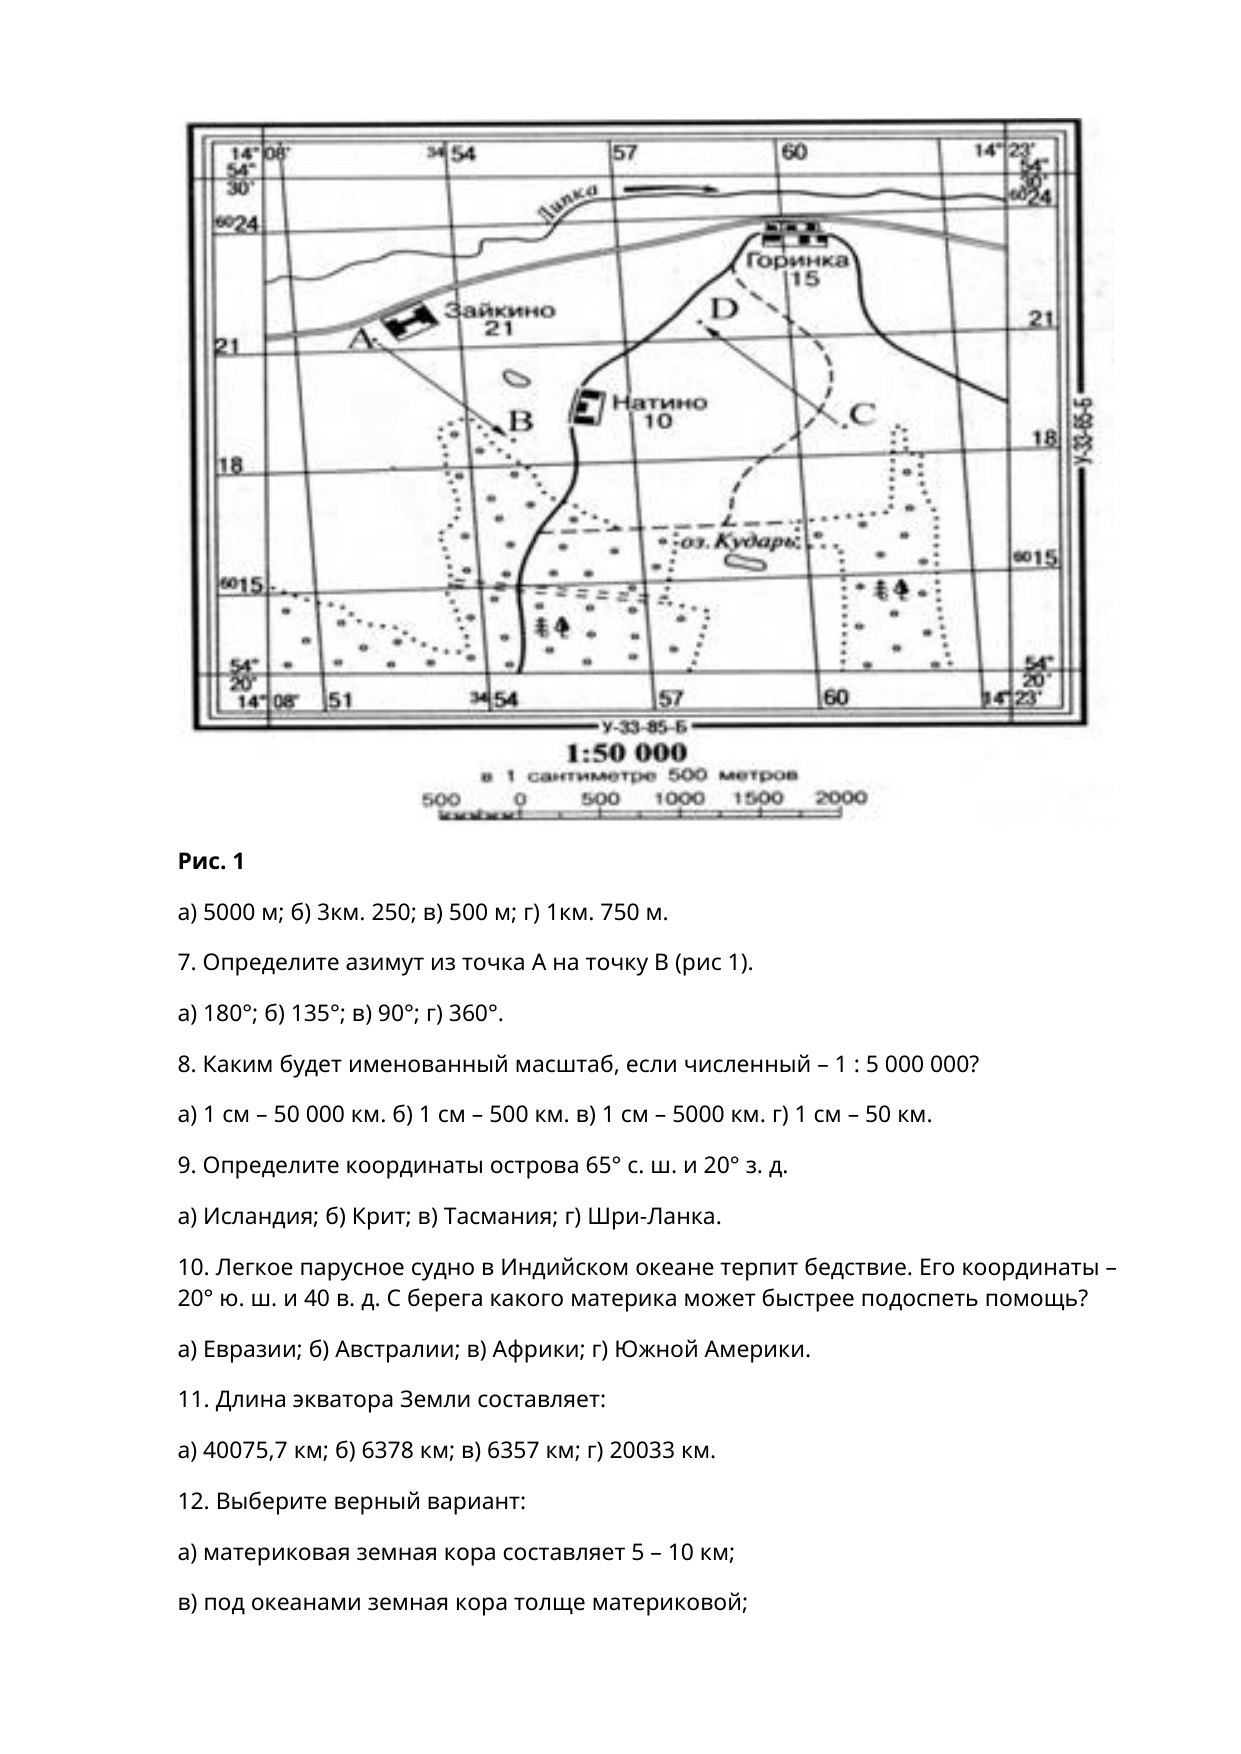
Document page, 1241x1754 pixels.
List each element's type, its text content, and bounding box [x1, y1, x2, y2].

text Рис. 1 [177, 845, 1152, 876]
text в) под океанами земная кора толще материковой; [177, 1586, 1152, 1617]
text а) 5000 м; б) 3км. 250; в) 500 м; г) 1км. 750 м. [177, 896, 1152, 927]
text 9. Определите координаты острова 65° с. ш. и 20° з. д. [177, 1149, 1152, 1180]
text 11. Длина экватора Земли составляет: [177, 1383, 1152, 1414]
text 10. Легкое парусное судно в Индийском океане терпит бедствие. Его координаты – 20° ю. ш. и 40 в. д. С берега какого материка может быстрее подоспеть помощь? [177, 1251, 1152, 1313]
text а) 1 см – 50 000 км. б) 1 см – 500 км. в) 1 см – 5000 км. г) 1 см – 50 км. [177, 1098, 1152, 1130]
picture [177, 118, 1115, 826]
text а) Исландия; б) Крит; в) Тасмания; г) Шри-Ланка. [177, 1200, 1152, 1231]
text а) 40075,7 км; б) 6378 км; в) 6357 км; г) 20033 км. [177, 1434, 1152, 1465]
text а) материковая земная кора составляет 5 – 10 км; [177, 1536, 1152, 1567]
text а) 180°; б) 135°; в) 90°; г) 360°. [177, 997, 1152, 1028]
text а) Евразии; б) Австралии; в) Африки; г) Южной Америки. [177, 1333, 1152, 1364]
text 8. Каким будет именованный масштаб, если численный – 1 : 5 000 000? [177, 1048, 1152, 1079]
text 7. Определите азимут из точка А на точку В (рис 1). [177, 946, 1152, 977]
text 12. Выберите верный вариант: [177, 1485, 1152, 1516]
